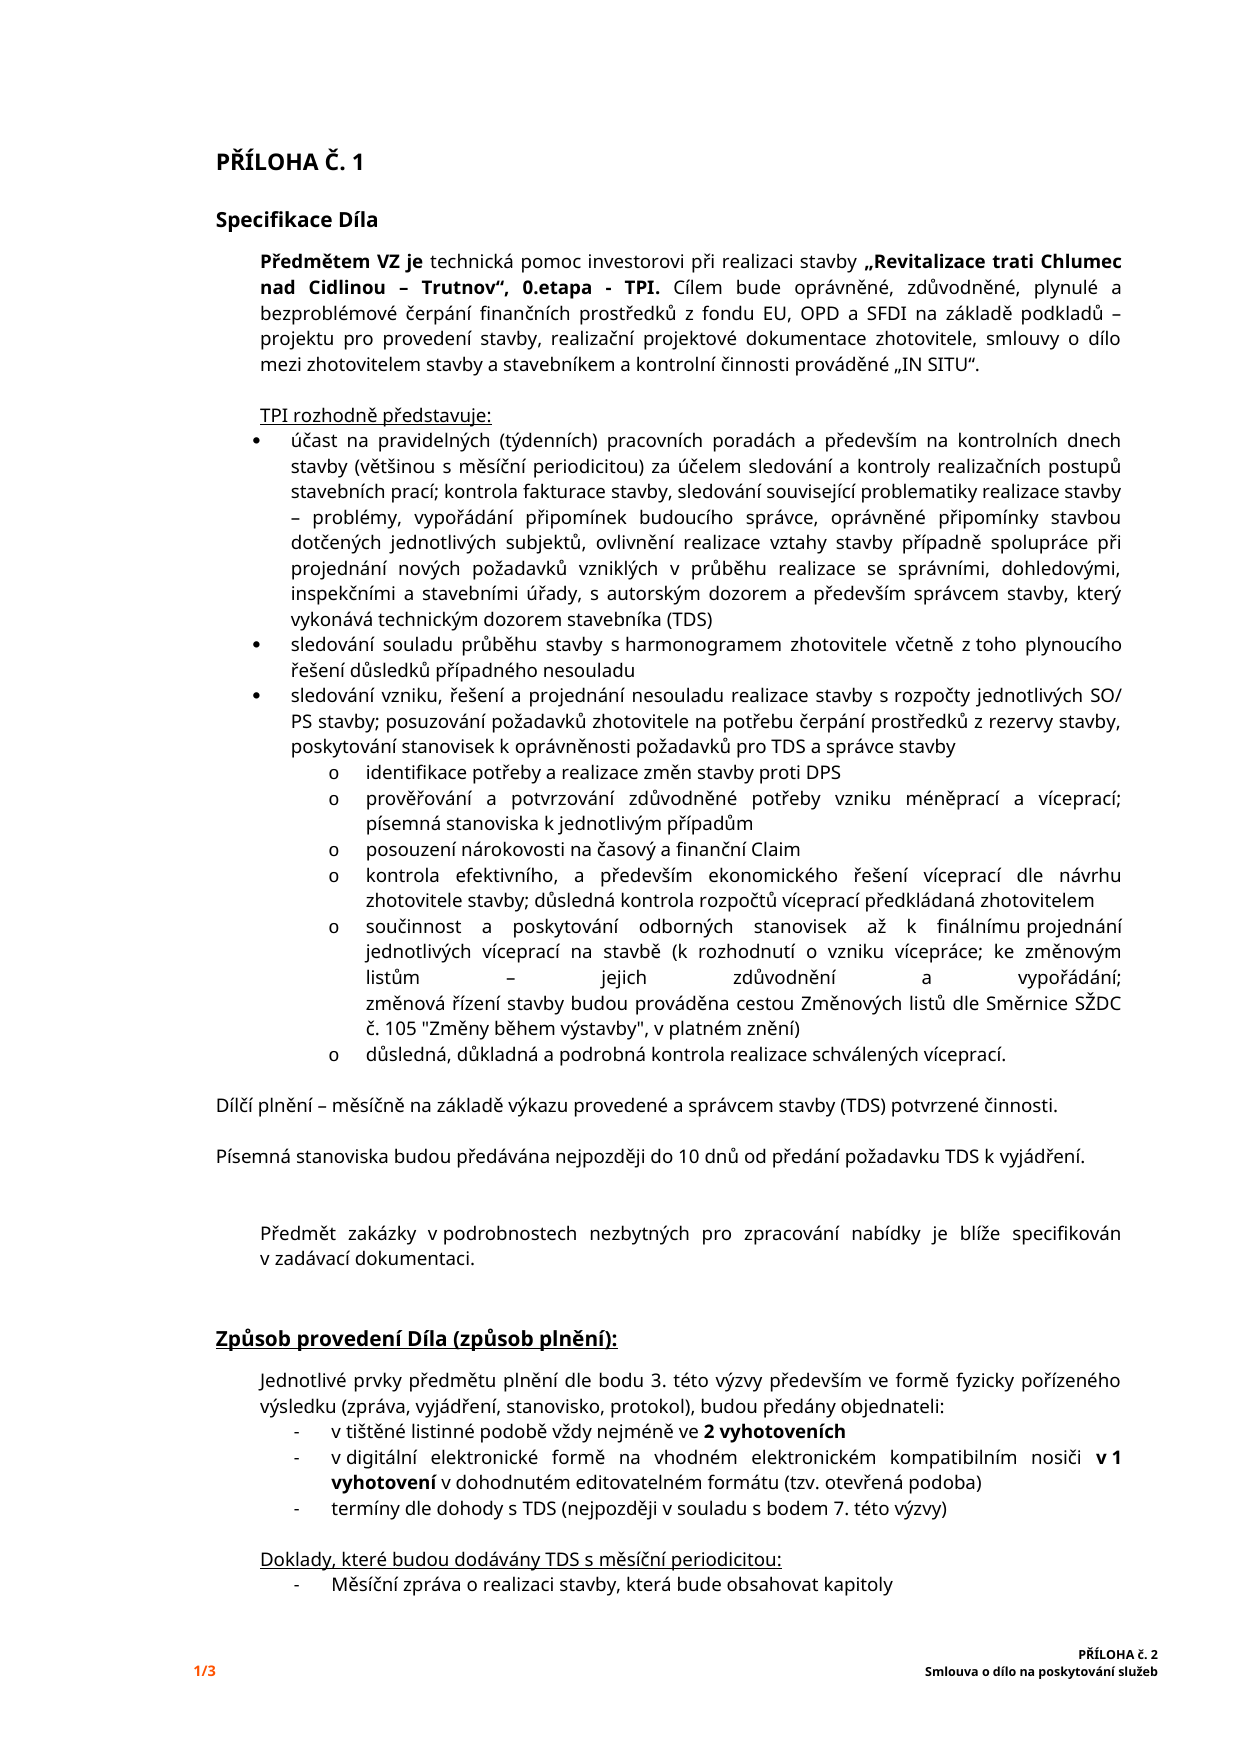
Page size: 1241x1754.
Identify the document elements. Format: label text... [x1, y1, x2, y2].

text TPI rozhodně představuje: [260, 402, 1122, 427]
list součinnost a poskytování odborných stanovisek až k finálnímu projednání jednotlivých víceprací na stavbě (k rozhodnutí o vzniku vícepráce; ke změnovým listům – jejich zdůvodnění a vypořádání; změnová řízení stavby budou prováděna cestou Změnových listů dle Směrnice SŽDC č. 105 "Změny během výstavby", v platném znění) [328, 913, 1122, 1041]
text Předmětem VZ je technická pomoc investorovi při realizaci stavby „Revitalizace trati Chlumec nad Cidlinou – Trutnov“, 0.etapa - TPI. Cílem bude oprávněné, zdůvodněné, plynulé a bezproblémové čerpání finančních prostředků z fondu EU, OPD a SFDI na základě podkladů – projektu pro provedení stavby, realizační projektové dokumentace zhotovitele, smlouvy o dílo mezi zhotovitelem stavby a stavebníkem a kontrolní činnosti prováděné „IN SITU“. [260, 249, 1122, 376]
list posouzení nárokovosti na časový a finanční Claim [328, 836, 1122, 862]
list účast na pravidelných (týdenních) pracovních poradách a především na kontrolních dnech stavby (většinou s měsíční periodicitou) za účelem sledování a kontroly realizačních postupů stavebních prací; kontrola fakturace stavby, sledování související problematiky realizace stavby – problémy, vypořádání připomínek budoucího správce, oprávněné připomínky stavbou dotčených jednotlivých subjektů, ovlivnění realizace vztahy stavby případně spolupráce při projednání nových požadavků vzniklých v průběhu realizace se správními, dohledovými, inspekčními a stavebními úřady, s autorským dozorem a především správcem stavby, který vykonává technickým dozorem stavebníka (TDS) [253, 427, 1122, 632]
list prověřování a potvrzování zdůvodněné potřeby vzniku méněprací a víceprací; písemná stanoviska k jednotlivým případům [328, 785, 1122, 836]
text Specifikace Díla [216, 205, 1122, 233]
list kontrola efektivního, a především ekonomického řešení víceprací dle návrhu zhotovitele stavby; důsledná kontrola rozpočtů víceprací předkládaná zhotovitelem [328, 862, 1122, 913]
list důsledná, důkladná a podrobná kontrola realizace schválených víceprací. [328, 1041, 1122, 1067]
text Způsob provedení Díla (způsob plnění): [216, 1324, 1122, 1352]
list sledování souladu průběhu stavby s harmonogramem zhotovitele včetně z toho plynoucího řešení důsledků případného nesouladu [253, 632, 1122, 683]
text Písemná stanoviska budou předávána nejpozději do 10 dnů od předání požadavku TDS k vyjádření. [216, 1143, 1122, 1169]
list termíny dle dohody s TDS (nejpozději v souladu s bodem 7. této výzvy) [294, 1495, 1122, 1521]
text Předmět zakázky v podrobnostech nezbytných pro zpracování nabídky je blíže specifikován v zadávací dokumentaci. [260, 1220, 1122, 1271]
text Jednotlivé prvky předmětu plnění dle bodu 3. této výzvy především ve formě fyzicky pořízeného výsledku (zpráva, vyjádření, stanovisko, protokol), budou předány objednateli: [260, 1368, 1122, 1419]
list v tištěné listinné podobě vždy nejméně ve 2 vyhotoveních [294, 1419, 1122, 1444]
list identifikace potřeby a realizace změn stavby proti DPS [328, 759, 1122, 785]
text Příloha č. 1 [216, 146, 1122, 177]
list Měsíční zpráva o realizaci stavby, která bude obsahovat kapitoly [294, 1572, 1122, 1597]
list sledování vzniku, řešení a projednání nesouladu realizace stavby s rozpočty jednotlivých SO/ PS stavby; posuzování požadavků zhotovitele na potřebu čerpání prostředků z rezervy stavby, poskytování stanovisek k oprávněnosti požadavků pro TDS a správce stavby [253, 683, 1122, 759]
text Dílčí plnění – měsíčně na základě výkazu provedené a správcem stavby (TDS) potvrzené činnosti. [216, 1092, 1122, 1118]
text Doklady, které budou dodávány TDS s měsíční periodicitou: [260, 1546, 1122, 1572]
list v digitální elektronické formě na vhodném elektronickém kompatibilním nosiči v 1 vyhotovení v dohodnutém editovatelném formátu (tzv. otevřená podoba) [294, 1444, 1122, 1495]
